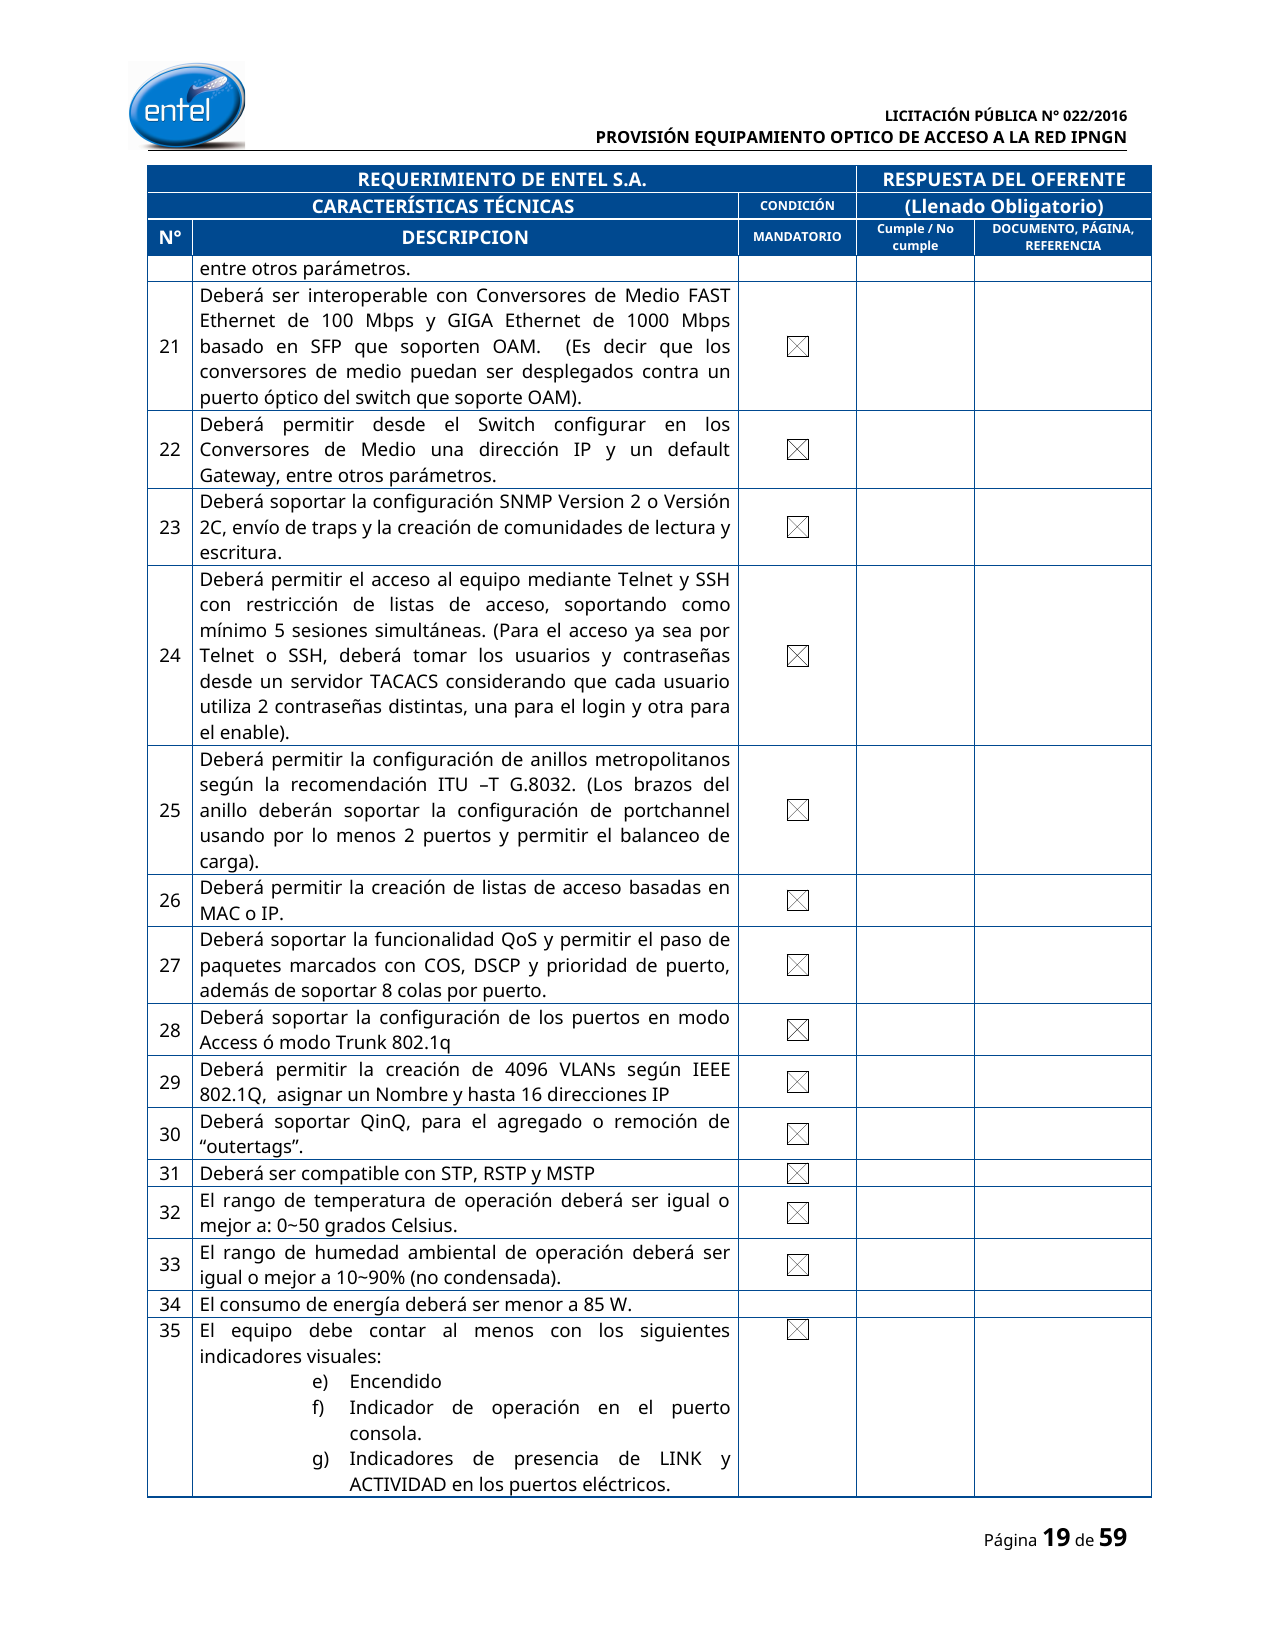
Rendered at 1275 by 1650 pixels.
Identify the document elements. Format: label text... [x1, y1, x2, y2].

table_cell [739, 489, 856, 565]
table_cell [857, 1160, 974, 1186]
table_cell Deberá soportar la funcionalidad QoS y permitir el paso de paquetes marcados con COS, DSCP y prioridad de puerto, además de soportar 8 colas por puerto. [193, 927, 738, 1003]
table_cell [975, 1318, 1151, 1496]
table_cell [739, 411, 856, 487]
table_cell [857, 1318, 974, 1496]
table_cell N° [148, 220, 192, 255]
table_cell [975, 1108, 1151, 1159]
table_cell 31 [148, 1160, 192, 1186]
table_cell [857, 875, 974, 926]
table_cell 35 [148, 1318, 192, 1496]
table_cell [739, 1108, 856, 1159]
table_cell [975, 927, 1151, 1003]
table_cell Deberá permitir desde el Switch configurar en los Conversores de Medio una dirección IP y un default Gateway, entre otros parámetros. [193, 411, 738, 487]
table_cell 34 [148, 1291, 192, 1317]
table_cell El rango de humedad ambiental de operación deberá ser igual o mejor a 10~90% (no condensada). [193, 1239, 738, 1290]
table_cell [857, 1056, 974, 1107]
table_cell [857, 282, 974, 410]
table_cell [857, 1291, 974, 1317]
table_cell [857, 566, 974, 745]
table_cell (Llenado Obligatorio) [857, 193, 1151, 218]
table_cell [857, 1108, 974, 1159]
table_cell 33 [148, 1239, 192, 1290]
table_cell [975, 256, 1151, 281]
table_cell DESCRIPCION [193, 220, 738, 255]
table_cell [739, 1187, 856, 1238]
table_cell [975, 282, 1151, 410]
table_cell [975, 1187, 1151, 1238]
table_cell CARACTERÍSTICAS TÉCNICAS [148, 193, 738, 218]
table_cell [739, 1160, 856, 1186]
table_cell 27 [148, 927, 192, 1003]
table_cell [857, 1004, 974, 1055]
table_cell 20 [148, 256, 192, 281]
table_cell Deberá soportar QinQ, para el agregado o remoción de “outertags”. [193, 1108, 738, 1159]
table_cell Deberá ser compatible con STP, RSTP y MSTP [193, 1160, 738, 1186]
table_cell [739, 282, 856, 410]
picture [128, 61, 246, 150]
table_cell [857, 411, 974, 487]
table_cell Cumple / No cumple [857, 220, 974, 255]
table_cell [975, 489, 1151, 565]
table_cell [975, 1004, 1151, 1055]
table_header RESPUESTA DEL OFERENTE [857, 166, 1151, 192]
table_cell [975, 566, 1151, 745]
table_cell Deberá permitir la creación de 4096 VLANs según IEEE 802.1Q, asignar un Nombre y hasta 16 direcciones IP [193, 1056, 738, 1107]
table_cell [739, 256, 856, 281]
table_cell [975, 746, 1151, 873]
table_cell Deberá permitir la configuración de anillos metropolitanos según la recomendación ITU –T G.8032. (Los brazos del anillo deberán soportar la configuración de portchannel usando por lo menos 2 puertos y permitir el balanceo de carga). [193, 746, 738, 873]
table_cell 28 [148, 1004, 192, 1055]
table_cell [857, 1187, 974, 1238]
table_cell [739, 927, 856, 1003]
table_cell DOCUMENTO, PÁGINA, REFERENCIA [975, 220, 1151, 255]
table_cell [857, 489, 974, 565]
table_cell Deberá ser interoperable con Conversores de Medio FAST Ethernet de 100 Mbps y GIGA Ethernet de 1000 Mbps basado en SFP que soporten OAM. (Es decir que los conversores de medio puedan ser desplegados contra un puerto óptico del switch que soporte OAM). [193, 282, 738, 410]
table_cell 25 [148, 746, 192, 873]
table_cell [975, 1160, 1151, 1186]
table_cell [857, 746, 974, 873]
table_cell Deberá soportar la configuración SNMP Version 2 o Versión 2C, envío de traps y la creación de comunidades de lectura y escritura. [193, 489, 738, 565]
table_cell 30 [148, 1108, 192, 1159]
table_cell [739, 746, 856, 873]
table_cell Deberá soportar la configuración de los puertos en modo Access ó modo Trunk 802.1q [193, 1004, 738, 1055]
table_cell Deberá permitir desde el Switch configurar en los Switches de 24, 8 y 4 puertos, direcciones IP y un default Gateway, entre otros parámetros. [193, 256, 738, 281]
table_cell [857, 927, 974, 1003]
table_cell 23 [148, 489, 192, 565]
table_cell [857, 256, 974, 281]
table_cell [975, 1056, 1151, 1107]
table_cell [975, 1291, 1151, 1317]
table_cell [739, 875, 856, 926]
table_cell Deberá permitir el acceso al equipo mediante Telnet y SSH con restricción de listas de acceso, soportando como mínimo 5 sesiones simultáneas. (Para el acceso ya sea por Telnet o SSH, deberá tomar los usuarios y contraseñas desde un servidor TACACS considerando que cada usuario utiliza 2 contraseñas distintas, una para el login y otra para el enable). [193, 566, 738, 745]
table_cell [739, 1318, 856, 1496]
table_cell [975, 875, 1151, 926]
table_header REQUERIMIENTO DE ENTEL S.A. [148, 166, 856, 192]
table_cell 32 [148, 1187, 192, 1238]
table_cell El rango de temperatura de operación deberá ser igual o mejor a: 0~50 grados Celsius. [193, 1187, 738, 1238]
table_cell 22 [148, 411, 192, 487]
table_cell Deberá permitir la creación de listas de acceso basadas en MAC o IP. [193, 875, 738, 926]
table_cell El consumo de energía deberá ser menor a 85 W. [193, 1291, 738, 1317]
table_cell [975, 411, 1151, 487]
table_cell [739, 1239, 856, 1290]
table_cell [739, 1004, 856, 1055]
table_cell [739, 1291, 856, 1317]
table_cell [975, 1239, 1151, 1290]
table_cell 29 [148, 1056, 192, 1107]
table_cell 26 [148, 875, 192, 926]
table_cell 24 [148, 566, 192, 745]
table_cell [739, 566, 856, 745]
table_cell MANDATORIO [739, 220, 856, 255]
table_cell [739, 1056, 856, 1107]
table_cell 21 [148, 282, 192, 410]
table_cell [857, 1239, 974, 1290]
table_cell CONDICIÓN [739, 193, 856, 218]
